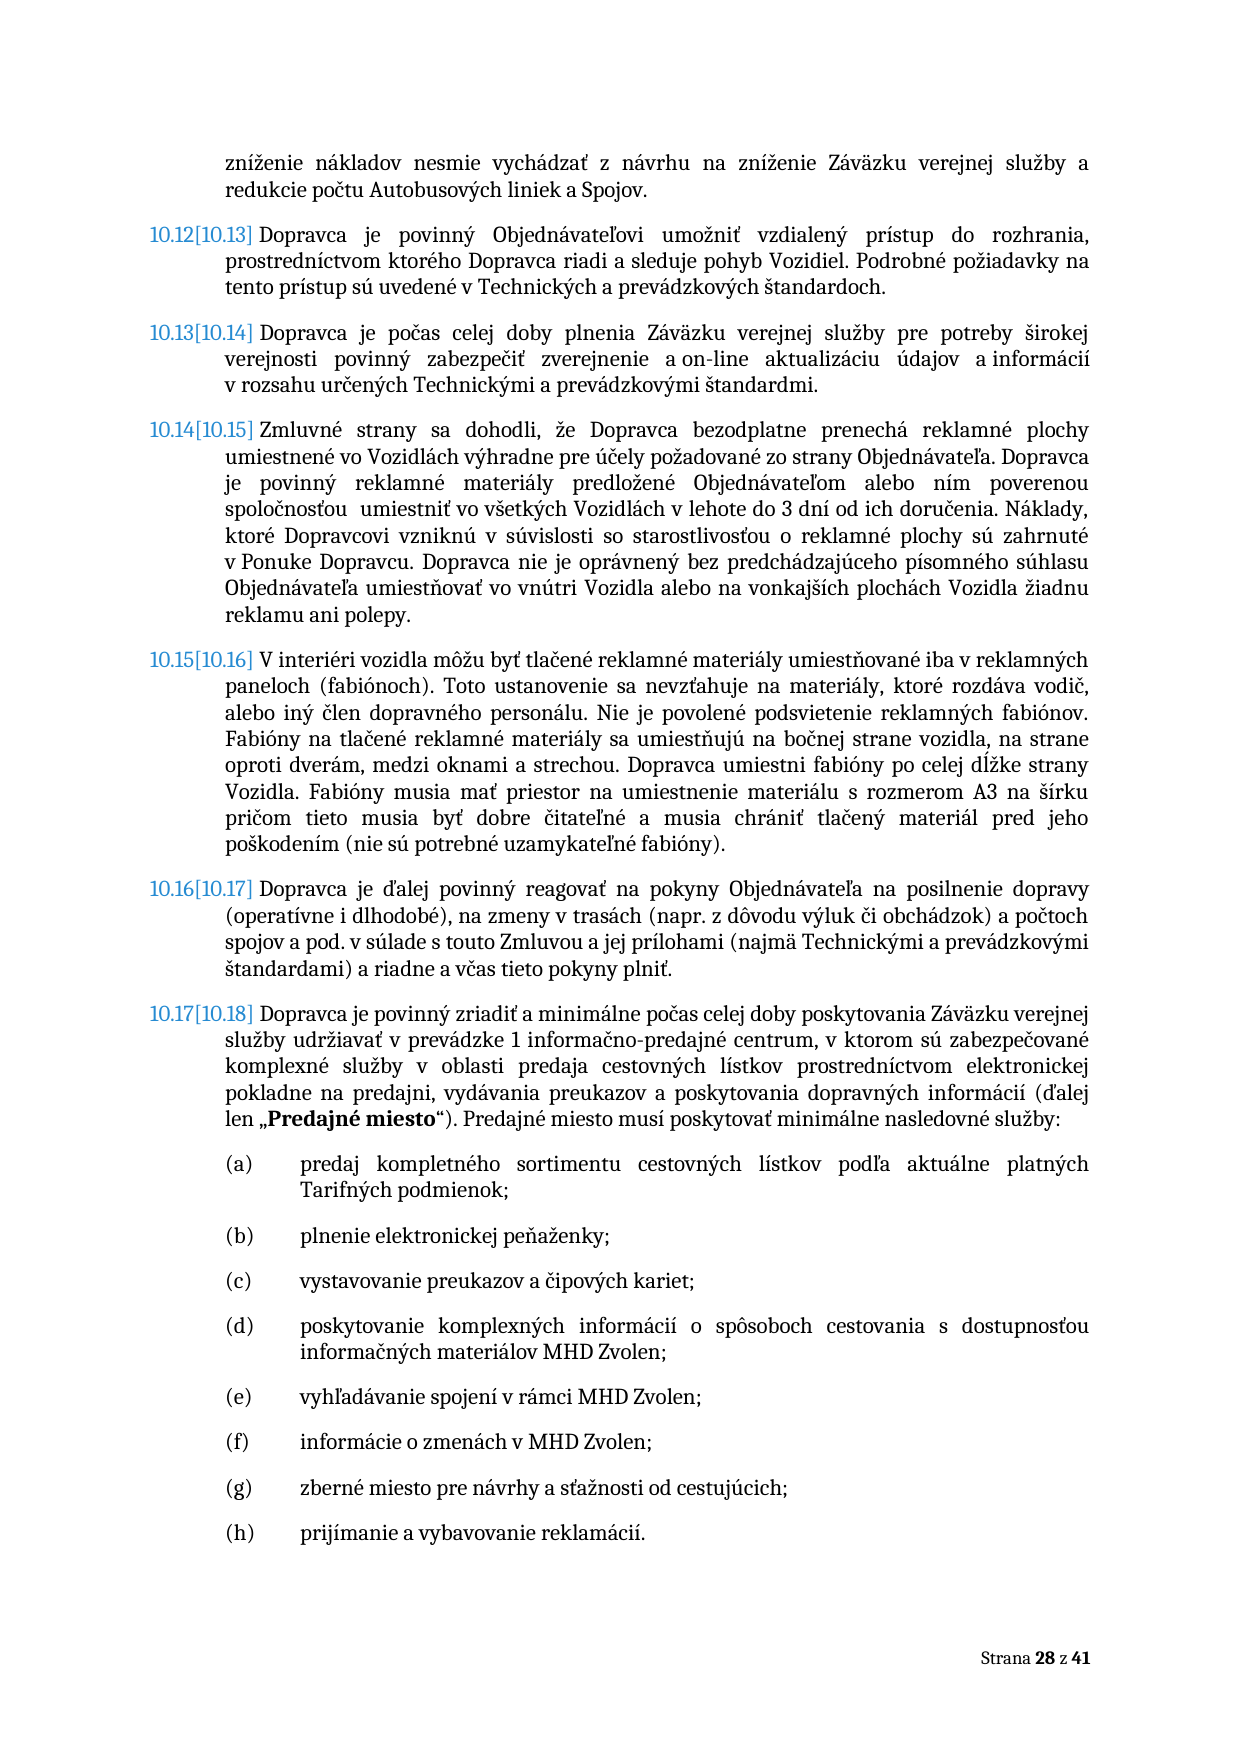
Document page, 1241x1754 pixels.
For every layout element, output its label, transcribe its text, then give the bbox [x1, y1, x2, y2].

subtitle predaj kompletného sortimentu cestovných lístkov podľa aktuálne platných Tarifných podmienok; [225, 1151, 1090, 1204]
subtitle Zmluvné strany sa dohodli, že Dopravca bezodplatne prenechá reklamné plochy umiestnené vo Vozidlách výhradne pre účely požadované zo strany Objednávateľa. Dopravca je povinný reklamné materiály predložené Objednávateľom alebo ním poverenou spoločnosťou umiestniť vo všetkých Vozidlách v lehote do 3 dní od ich doručenia. Náklady, ktoré Dopravcovi vzniknú v súvislosti so starostlivosťou o reklamné plochy sú zahrnuté v Ponuke Dopravcu. Dopravca nie je oprávnený bez predchádzajúceho písomného súhlasu Objednávateľa umiestňovať vo vnútri Vozidla alebo na vonkajších plochách Vozidla žiadnu reklamu ani polepy. [150, 417, 1090, 628]
subtitle plnenie elektronickej peňaženky; [225, 1222, 1090, 1249]
subtitle vyhľadávanie spojení v rámci MHD Zvolen; [225, 1384, 1090, 1410]
subtitle informácie o zmenách v MHD Zvolen; [225, 1429, 1090, 1456]
subtitle Dopravca je počas celej doby plnenia Záväzku verejnej služby pre potreby širokej verejnosti povinný zabezpečiť zverejnenie a on-line aktualizáciu údajov a informácií v rozsahu určených Technickými a prevádzkovými štandardmi. [150, 319, 1090, 398]
subtitle V interiéri vozidla môžu byť tlačené reklamné materiály umiestňované iba v reklamných paneloch (fabiónoch). Toto ustanovenie sa nevzťahuje na materiály, ktoré rozdáva vodič, alebo iný člen dopravného personálu. Nie je povolené podsvietenie reklamných fabiónov. Fabióny na tlačené reklamné materiály sa umiestňujú na bočnej strane vozidla, na strane oproti dverám, medzi oknami a strechou. Dopravca umiestni fabióny po celej dĺžke strany Vozidla. Fabióny musia mať priestor na umiestnenie materiálu s rozmerom A3 na šírku pričom tieto musia byť dobre čitateľné a musia chrániť tlačený materiál pred jeho poškodením (nie sú potrebné uzamykateľné fabióny). [150, 647, 1090, 857]
subtitle zberné miesto pre návrhy a sťažnosti od cestujúcich; [225, 1474, 1090, 1501]
subtitle prijímanie a vybavovanie reklamácií. [225, 1519, 1090, 1546]
subtitle vystavovanie preukazov a čipových kariet; [225, 1267, 1090, 1294]
subtitle poskytovanie komplexných informácií o spôsoboch cestovania s dostupnosťou informačných materiálov MHD Zvolen; [225, 1313, 1090, 1365]
subtitle Dopravca je povinný Objednávateľovi umožniť vzdialený prístup do rozhrania, prostredníctvom ktorého Dopravca riadi a sleduje pohyb Vozidiel. Podrobné požiadavky na tento prístup sú uvedené v Technických a prevádzkových štandardoch. [150, 221, 1090, 301]
subtitle Dopravca je povinný zriadiť a minimálne počas celej doby poskytovania Záväzku verejnej služby udržiavať v prevádzke 1 informačno-predajné centrum, v ktorom sú zabezpečované komplexné služby v oblasti predaja cestovných lístkov prostredníctvom elektronickej pokladne na predajni, vydávania preukazov a poskytovania dopravných informácií (ďalej len „Predajné miesto“). Predajné miesto musí poskytovať minimálne nasledovné služby: [150, 1000, 1090, 1132]
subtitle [150, 150, 1090, 203]
subtitle Dopravca je ďalej povinný reagovať na pokyny Objednávateľa na posilnenie dopravy (operatívne i dlhodobé), na zmeny v trasách (napr. z dôvodu výluk či obchádzok) a počtoch spojov a pod. v súlade s touto Zmluvou a jej prílohami (najmä Technickými a prevádzkovými štandardami) a riadne a včas tieto pokyny plniť. [150, 876, 1090, 982]
